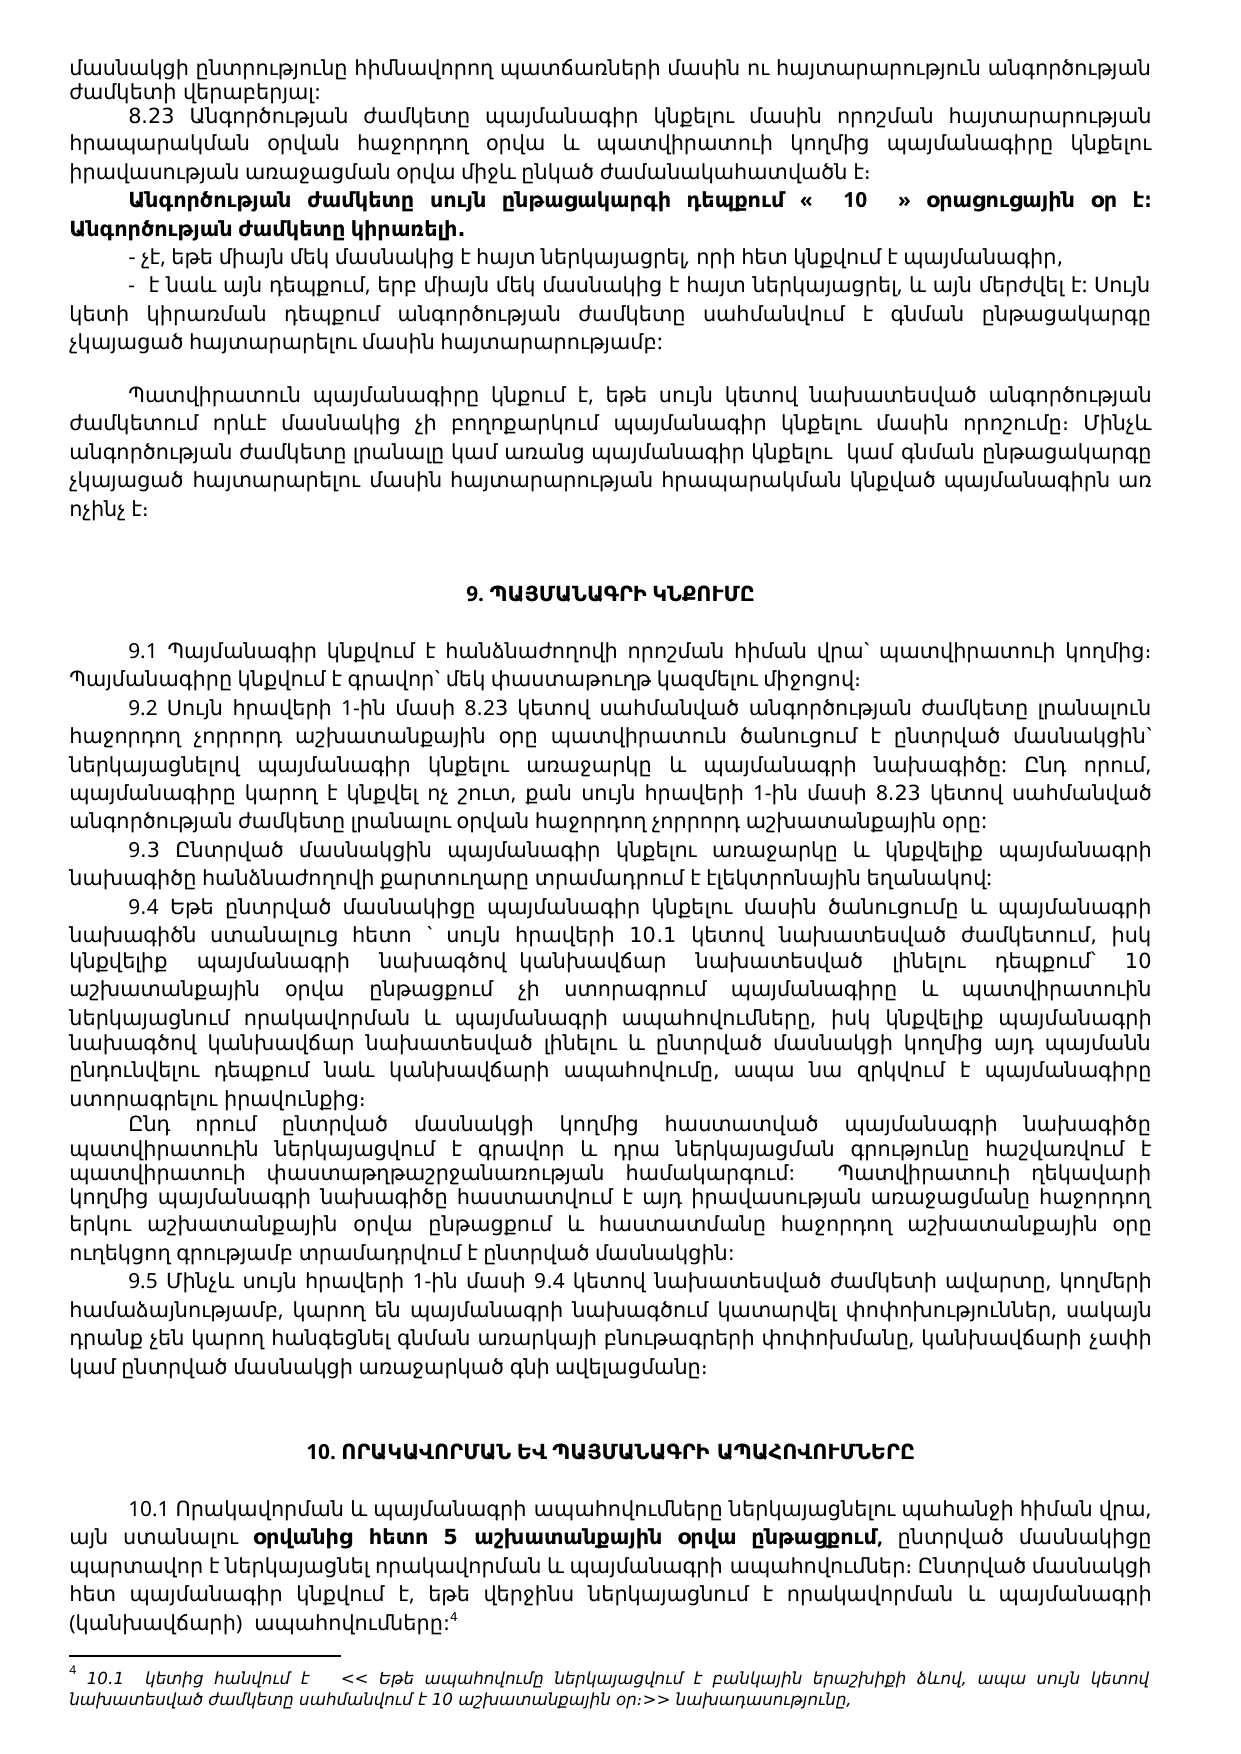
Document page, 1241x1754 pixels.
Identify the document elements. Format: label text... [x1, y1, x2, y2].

text 10. ՈՐԱԿԱՎՈՐՄԱՆ ԵՎ ՊԱՅՄԱՆԱԳՐԻ ԱՊԱՀՈՎՈՒՄՆԵՐԸ [69, 1437, 1152, 1466]
text 9.1 Պայմանագիր կնքվում է հանձնաժողովի որոշման հիման վրա` պատվիրատուի կողմից։ Պայմանագիրը կնքվում է գրավոր` մեկ փաստաթուղթ կազմելու միջոցով։ [69, 636, 1152, 693]
text - է նաև այն դեպքում, երբ միայն մեկ մասնակից է հայտ ներկայացրել, և այն մերժվել է: Սույն կետի կիրառման դեպքում անգործության ժամկետը սահմանվում է գնման ընթացակարգը չկայացած հայտարարելու մասին հայտարարությամբ: [69, 271, 1152, 356]
text - չէ, եթե միայն մեկ մասնակից է հայտ ներկայացրել, որի հետ կնքվում է պայմանագիր, [69, 242, 1152, 271]
text 10.1 Որակավորման և պայմանագրի ապահովումները ներկայացնելու պահանջի հիման վրա, այն ստանալու օրվանից հետո 5 աշխատանքային օրվա ընթացքում, ընտրված մասնակիցը պարտավոր է ներկայացնել որակավորման և պայմանագրի ապահովումներ։ Ընտրված մասնակցի հետ պայմանագիր կնքվում է, եթե վերջինս ներկայացնում է որակավորման և պայմանագրի (կանխավճարի) ապահովումները: [69, 1494, 1152, 1636]
text Պատվիրատուն պայմանագիրը կնքում է, եթե սույն կետով նախատեսված անգործության ժամկետում որևէ մասնակից չի բողոքարկում պայմանագիր կնքելու մասին որոշումը։ Մինչև անգործության ժամկետը լրանալը կամ առանց պայմանագիր կնքելու կամ գնման ընթացակարգը չկայացած հայտարարելու մասին հայտարարության հրապարակման կնքված պայմանագիրն առ ոչինչ է։ [69, 380, 1152, 522]
text 9.5 Մինչև սույն հրավերի 1-ին մասի 9.4 կետով նախատեսված ժամկետի ավարտը, կողմերի համաձայնությամբ, կարող են պայմանագրի նախագծում կատարվել փոփոխություններ, սակայն դրանք չեն կարող հանգեցնել գնման առարկայի բնութագրերի փոփոխմանը, կանխավճարի չափի կամ ընտրված մասնակցի առաջարկած գնի ավելացմանը։ [69, 1266, 1152, 1380]
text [69, 56, 1152, 104]
text 9.3 Ընտրված մասնակցին պայմանագիր կնքելու առաջարկը և կնքվելիք պայմանագրի նախագիծը հանձնաժողովի քարտուղարը տրամադրում է էլեկտրոնային եղանակով: [69, 835, 1152, 892]
text Անգործության ժամկետը սույն ընթացակարգի դեպքում « 10 » օրացուցային օր է։ Անգործության ժամկետը կիրառելի. [69, 185, 1152, 242]
text 9.2 Սույն հրավերի 1-ին մասի 8.23 կետով սահմանված անգործության ժամկետը լրանալուն հաջորդող չորրորդ աշխատանքային օրը պատվիրատուն ծանուցում է ընտրված մասնակցին` ներկայացնելով պայմանագիր կնքելու առաջարկը և պայմանագրի նախագիծը: Ընդ որում, պայմանագիրը կարող է կնքվել ոչ շուտ, քան սույն հրավերի 1-ին մասի 8.23 կետով սահմանված անգործության ժամկետը լրանալու օրվան հաջորդող չորրորդ աշխատանքային օրը: [69, 693, 1152, 835]
text 9. ՊԱՅՄԱՆԱԳՐԻ ԿՆՔՈՒՄԸ [69, 579, 1152, 608]
text 9.4 Եթե ընտրված մասնակիցը պայմանագիր կնքելու մասին ծանուցումը և պայմանագրի նախագիծն ստանալուց հետո ` սույն հրավերի 10․1 կետով նախատեսված ժամկետում, իսկ կնքվելիք պայմանագրի նախագծով կանխավճար նախատեսված լինելու դեպքում՝ 10 աշխատանքային օրվա ընթացքում չի ստորագրում պայմանագիրը և պատվիրատուին ներկայացնում որակավորման և պայմանագրի ապահովումները, իսկ կնքվելիք պայմանագրի նախագծով կանխավճար նախատեսված լինելու և ընտրված մասնակցի կողմից այդ պայմանն ընդունվելու դեպքում նաև կանխավճարի ապահովումը, ապա նա զրկվում է պայմանագիրը ստորագրելու իրավունքից։ [69, 892, 1152, 1112]
text Ընդ որում ընտրված մասնակցի կողմից հաստատված պայմանագրի նախագիծը պատվիրատուին ներկայացվում է գրավոր և դրա ներկայացման գրությունը հաշվառվում է պատվիրատուի փաստաթղթաշրջանառության համակարգում: Պատվիրատուի ղեկավարի կողմից պայմանագրի նախագիծը հաստատվում է այդ իրավասության առաջացմանը հաջորդող երկու աշխատանքային օրվա ընթացքում և հաստատմանը հաջորդող աշխատանքային օրը ուղեկցող գրությամբ տրամադրվում է ընտրված մասնակցին: [69, 1112, 1152, 1266]
text 8.23 Անգործության ժամկետը պայմանագիր կնքելու մասին որոշման հայտարարության հրապարակման օրվան հաջորդող օրվա և պատվիրատուի կողմից պայմանագիրը կնքելու իրավասության առաջացման օրվա միջև ընկած ժամանակահատվածն է։ [69, 104, 1152, 185]
